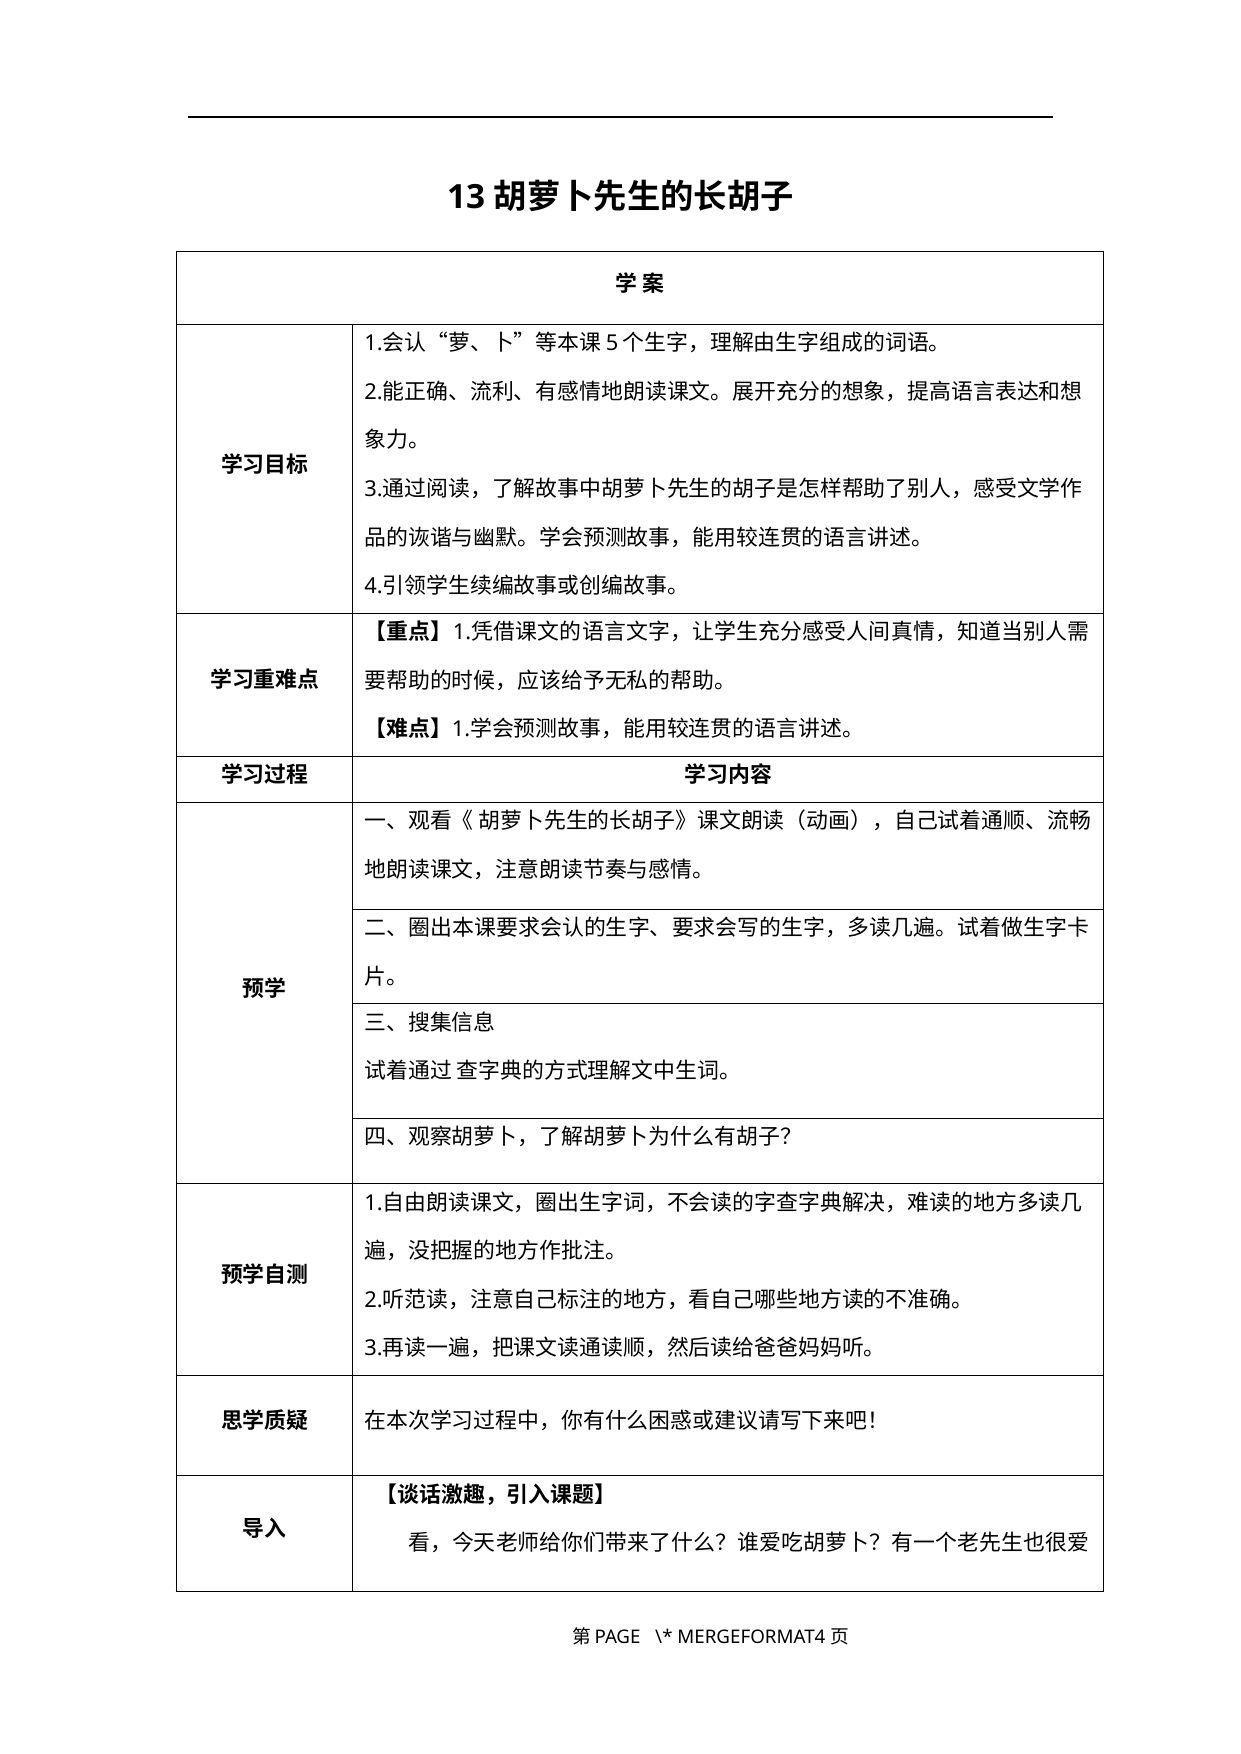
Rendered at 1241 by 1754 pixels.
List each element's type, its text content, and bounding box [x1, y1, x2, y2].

text 13 胡萝卜先生的长胡子 [187, 162, 1053, 227]
table_cell 学习内容 [353, 757, 1103, 802]
table_cell 【重点】1.凭借课文的语言文字，让学生充分感受人间真情，知道当别人需要帮助的时候，应该给予无私的帮助。 【难点】1.学会预测故事，能用较连贯的语言讲述。 [353, 614, 1103, 756]
table_cell 四、观察胡萝卜，了解胡萝卜为什么有胡子？ [353, 1119, 1103, 1183]
table_cell 学习重难点 [177, 614, 352, 756]
table_header 学 案 [177, 252, 1103, 324]
table_cell 二、圈出本课要求会认的生字、要求会写的生字，多读几遍。试着做生字卡片。 [353, 910, 1103, 1003]
table_cell 1.会认“萝、卜”等本课5个生字，理解由生字组成的词语。 2.能正确、流利、有感情地朗读课文。展开充分的想象，提高语言表达和想象力。 3.通过阅读，了解故事中胡萝卜先生的胡子是怎样帮助了别人，感受文学作品的诙谐与幽默。学会预测故事，能用较连贯的语言讲述。 4.引领学生续编故事或创编故事。 [353, 325, 1103, 612]
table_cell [353, 1476, 1103, 1591]
table_cell 1.自由朗读课文，圈出生字词，不会读的字查字典解决，难读的地方多读几遍，没把握的地方作批注。 2.听范读，注意自己标注的地方，看自己哪些地方读的不准确。 3.再读一遍，把课文读通读顺，然后读给爸爸妈妈听。 [353, 1184, 1103, 1374]
table_cell 学习过程 [177, 757, 352, 802]
table_cell 学习目标 [177, 325, 352, 612]
table_cell 预学 [177, 803, 352, 1183]
table_cell 思学质疑 [177, 1376, 352, 1475]
table_cell 一、观看《 胡萝卜先生的长胡子》课文朗读（动画），自己试着通顺、流畅地朗读课文，注意朗读节奏与感情。 [353, 803, 1103, 908]
table_cell 导入 [177, 1476, 352, 1591]
table_cell 三、搜集信息 试着通过 查字典的方式理解文中生词。 [353, 1004, 1103, 1117]
table_cell 在本次学习过程中，你有什么困惑或建议请写下来吧！ [353, 1376, 1103, 1475]
table_cell 预学自测 [177, 1184, 352, 1374]
